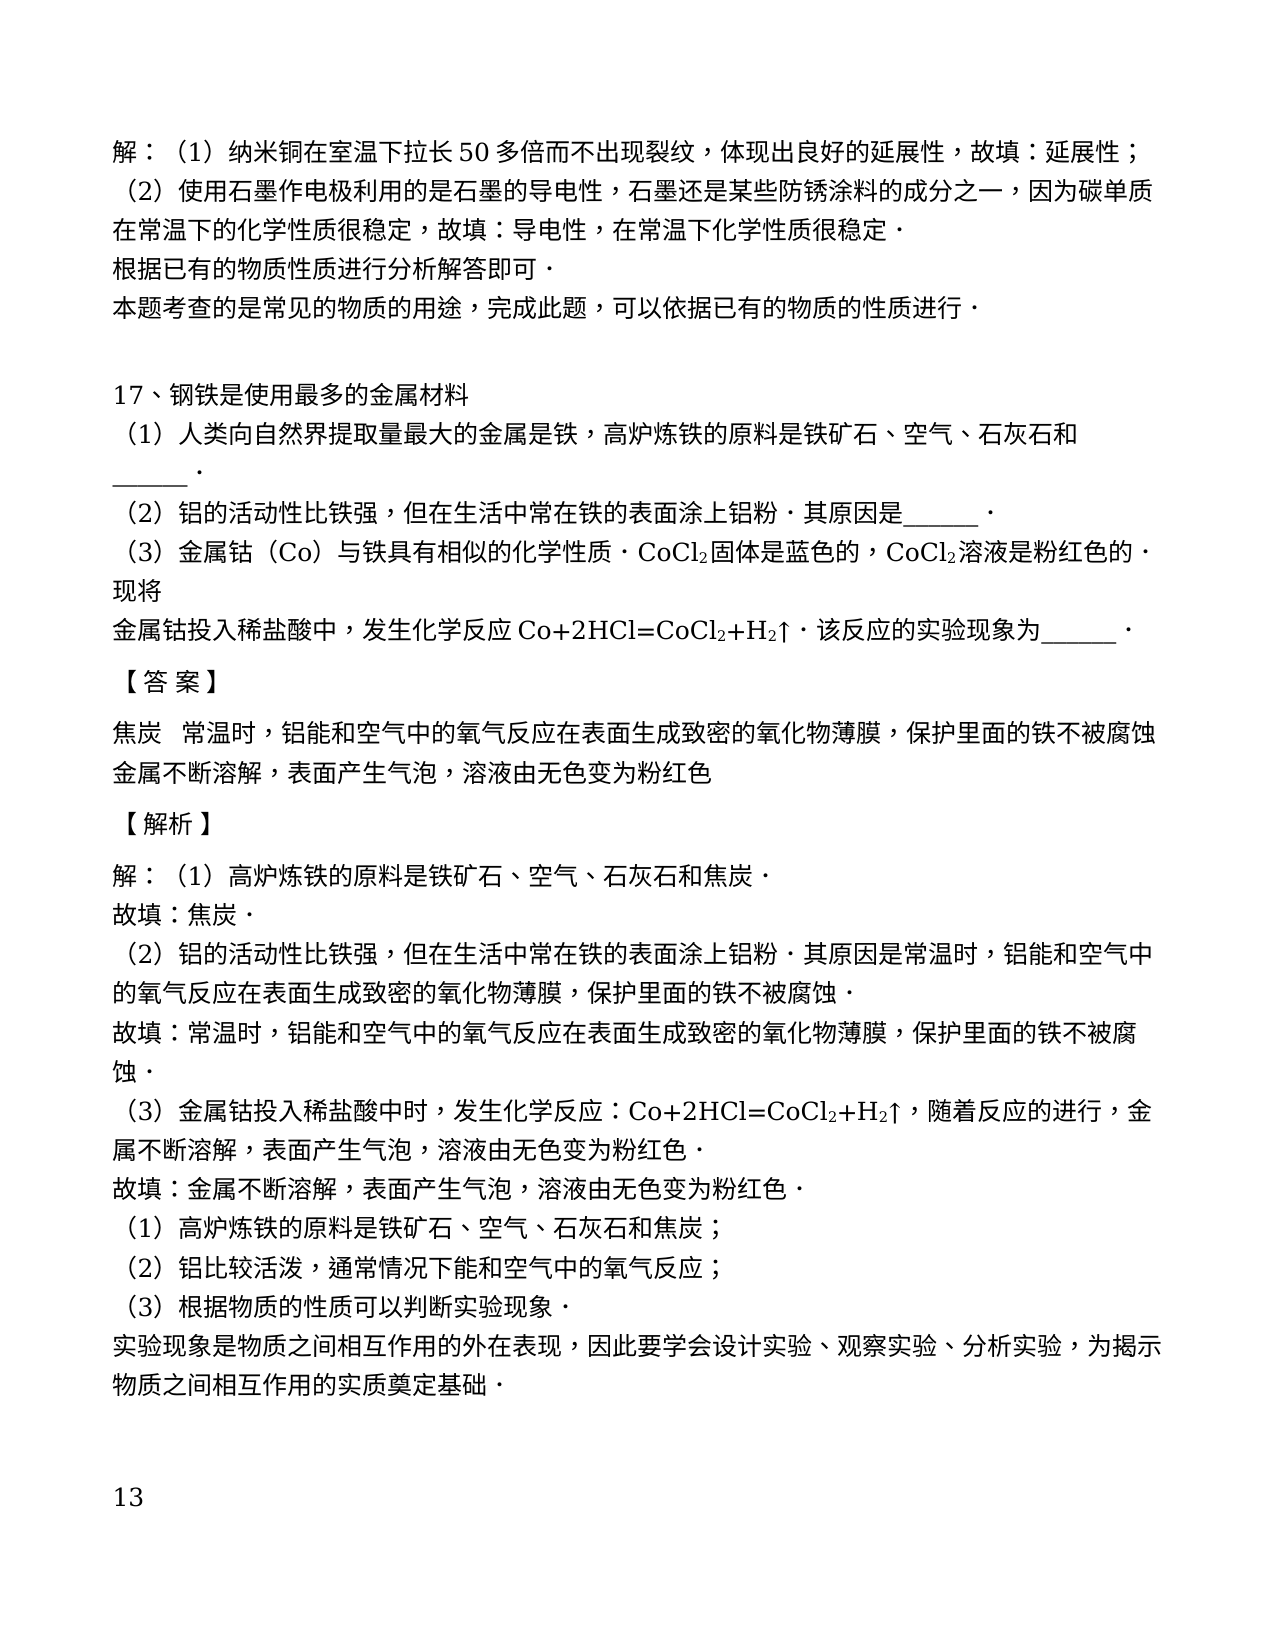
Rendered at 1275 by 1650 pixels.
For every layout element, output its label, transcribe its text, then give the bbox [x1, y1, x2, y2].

text 【 解析 】 [112, 807, 1163, 841]
text 解：（1）高炉炼铁的原料是铁矿石、空气、石灰石和焦炭． 故填：焦炭． （2）铝的活动性比铁强，但在生活中常在铁的表面涂上铝粉．其原因是常温时，铝能和空气中的氧气反应在表面生成致密的氧化物薄膜，保护里面的铁不被腐蚀． 故填：常温时，铝能和空气中的氧气反应在表面生成致密的氧化物薄膜，保护里面的铁不被腐蚀． （3）金属钴投入稀盐酸中时，发生化学反应：Co+2HCl=CoCl2+H2↑，随着反应的进行，金属不断溶解，表面产生气泡，溶液由无色变为粉红色． 故填：金属不断溶解，表面产生气泡，溶液由无色变为粉红色． （1）高炉炼铁的原料是铁矿石、空气、石灰石和焦炭； （2）铝比较活泼，通常情况下能和空气中的氧气反应； （3）根据物质的性质可以判断实验现象． 实验现象是物质之间相互作用的外在表现，因此要学会设计实验、观察实验、分析实验，为揭示物质之间相互作用的实质奠定基础． [112, 858, 1163, 1402]
text 解：（1）纳米铜在室温下拉长50多倍而不出现裂纹，体现出良好的延展性，故填：延展性； （2）使用石墨作电极利用的是石墨的导电性，石墨还是某些防锈涂料的成分之一，因为碳单质在常温下的化学性质很稳定，故填：导电性，在常温下化学性质很稳定． 根据已有的物质性质进行分析解答即可． 本题考查的是常见的物质的用途，完成此题，可以依据已有的物质的性质进行． [112, 134, 1163, 325]
text 【 答 案 】 [112, 664, 1163, 698]
text 17、钢铁是使用最多的金属材料 （1）人类向自然界提取量最大的金属是铁，高炉炼铁的原料是铁矿石、空气、石灰石和______． （2）铝的活动性比铁强，但在生活中常在铁的表面涂上铝粉．其原因是______． （3）金属钴（Co）与铁具有相似的化学性质．CoCl2固体是蓝色的，CoCl2溶液是粉红色的．现将 金属钴投入稀盐酸中，发生化学反应Co+2HCl=CoCl2+H2↑．该反应的实验现象为______． [112, 343, 1163, 647]
text 焦炭 常温时，铝能和空气中的氧气反应在表面生成致密的氧化物薄膜，保护里面的铁不被腐蚀 金属不断溶解，表面产生气泡，溶液由无色变为粉红色 [112, 716, 1163, 789]
